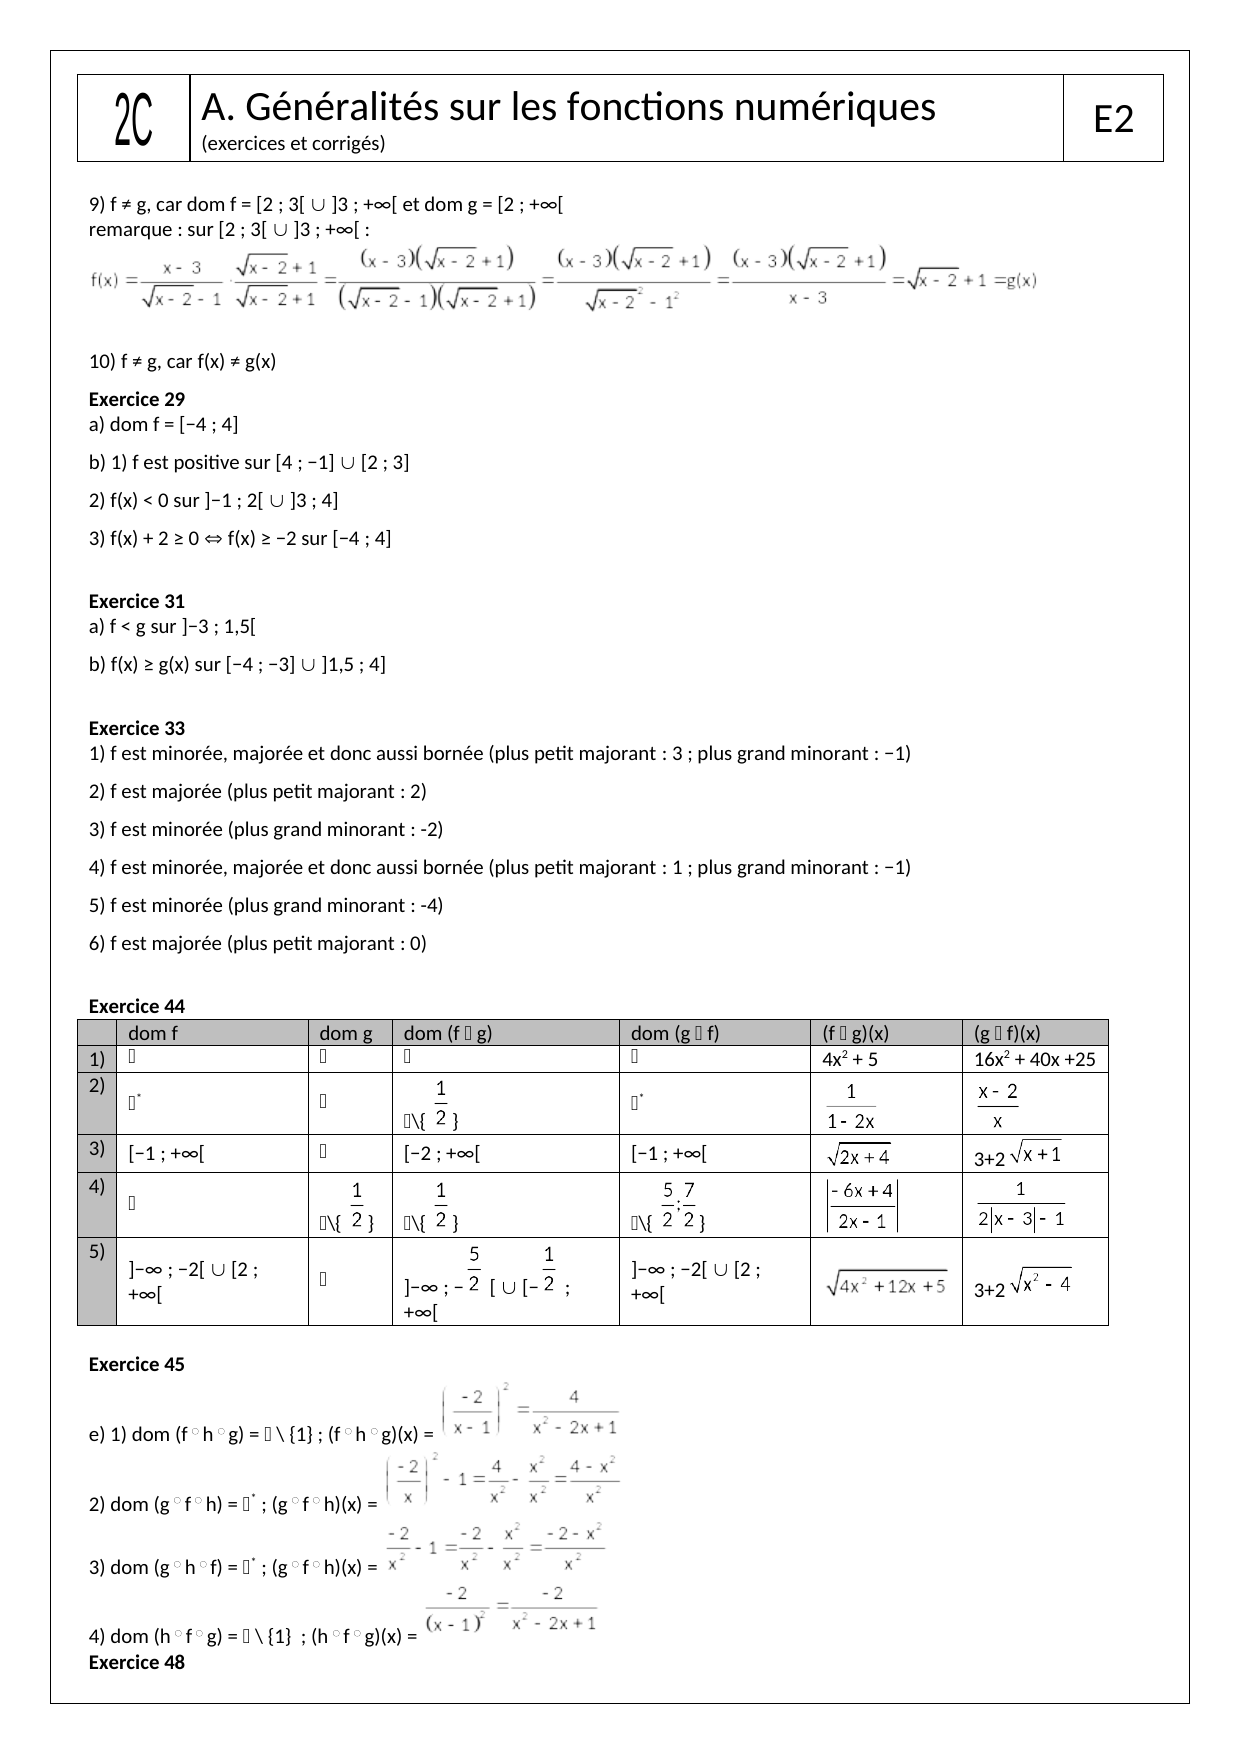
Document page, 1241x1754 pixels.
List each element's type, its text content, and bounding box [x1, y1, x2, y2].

table_header (g f)(x) [963, 1020, 1108, 1045]
text Exercice 44 [89, 993, 1152, 1019]
table_cell 16x2 + 40x +25 [963, 1046, 1108, 1072]
text 4) f est minorée, majorée et donc aussi bornée (plus petit majorant : 1 ; plus grand minorant : −1) [89, 854, 1152, 879]
text b) 1) f est positive sur [4 ; −1] [2 ; 3] [89, 449, 1152, 474]
table_cell [309, 1073, 392, 1134]
table_cell ]−∞ ; − [ [− ; +∞[ [393, 1238, 619, 1325]
table_cell 1) [78, 1046, 116, 1072]
table_cell \{ } [393, 1073, 619, 1134]
table_cell 4) [78, 1173, 116, 1237]
table_header (f g)(x) [811, 1020, 962, 1045]
table_cell [811, 1073, 962, 1134]
text 3) f est minorée (plus grand minorant : -2) [89, 816, 1152, 842]
table_cell [117, 1173, 308, 1237]
table_cell [811, 1238, 962, 1325]
table_cell [811, 1135, 962, 1172]
table_cell \{ } [620, 1173, 810, 1237]
table_header dom g [309, 1020, 392, 1045]
text b) f(x) ≥ g(x) sur [−4 ; −3] ]1,5 ; 4] [89, 652, 1152, 677]
table_header dom (f g) [393, 1020, 619, 1045]
table_cell [309, 1135, 392, 1172]
table_cell [−1 ; +∞[ [117, 1135, 308, 1172]
table_cell 4x2 + 5 [811, 1046, 962, 1072]
table_cell 2) [78, 1073, 116, 1134]
text 3) dom (ghf) = * ; (gfh)(x) = [89, 1516, 1152, 1579]
table_cell * [620, 1073, 810, 1134]
text 2) f est majorée (plus petit majorant : 2) [89, 778, 1152, 804]
text Exercice 29 [89, 386, 1152, 411]
table_cell [811, 1173, 962, 1237]
text 2) f(x) < 0 sur ]−1 ; 2[ ]3 ; 4] [89, 487, 1152, 512]
table_cell [393, 1046, 619, 1072]
text Exercice 31 [89, 588, 1152, 614]
text 6) f est majorée (plus petit majorant : 0) [89, 930, 1152, 955]
text 1) f est minorée, majorée et donc aussi bornée (plus petit majorant : 3 ; plus grand minorant : −1) [89, 740, 1152, 766]
text e) 1) dom (fhg) = \ {1} ; (fhg)(x) = [89, 1377, 1152, 1446]
table_cell [117, 1046, 308, 1072]
table_cell [309, 1238, 392, 1325]
text 5) f est minorée (plus grand minorant : -4) [89, 892, 1152, 917]
text Exercice 33 [89, 715, 1152, 740]
text 2) dom (gfh) = * ; (gfh)(x) = [89, 1446, 1152, 1516]
text 3) f(x) + 2 ≥ 0 f(x) ≥ −2 sur [−4 ; 4] [89, 525, 1152, 550]
table_cell [963, 1073, 1108, 1134]
table_header dom (g f) [620, 1020, 810, 1045]
table_cell 3) [78, 1135, 116, 1172]
table_cell \{ } [393, 1173, 619, 1237]
table_header dom f [117, 1020, 308, 1045]
table_cell [963, 1173, 1108, 1237]
text a) dom f = [−4 ; 4] [89, 411, 1152, 437]
table_cell 3+2 [963, 1135, 1108, 1172]
table_cell [620, 1046, 810, 1072]
table_cell 5) [78, 1238, 116, 1325]
text 9) f ≠ g, car dom f = [2 ; 3[ ]3 ; +∞[ et dom g = [2 ; +∞[ remarque : sur [2 ; 3[ ]3 ; +∞[ : [89, 191, 1152, 335]
text Exercice 48 [89, 1649, 1152, 1674]
table_cell [309, 1046, 392, 1072]
table_cell ]−∞ ; −2[ [2 ; +∞[ [620, 1238, 810, 1325]
text 4) dom (hfg) = \ {1} ; (hfg)(x) = [89, 1579, 1152, 1649]
table_header [78, 1020, 116, 1045]
text 10) f ≠ g, car f(x) ≠ g(x) [89, 348, 1152, 373]
table_cell 3+2 [963, 1238, 1108, 1325]
table_cell [−2 ; +∞[ [393, 1135, 619, 1172]
text a) f < g sur ]−3 ; 1,5[ [89, 614, 1152, 639]
table_cell * [117, 1073, 308, 1134]
table_cell ]−∞ ; −2[ [2 ; +∞[ [117, 1238, 308, 1325]
text Exercice 45 [89, 1351, 1152, 1377]
table_cell \{ } [309, 1173, 392, 1237]
table_cell [−1 ; +∞[ [620, 1135, 810, 1172]
